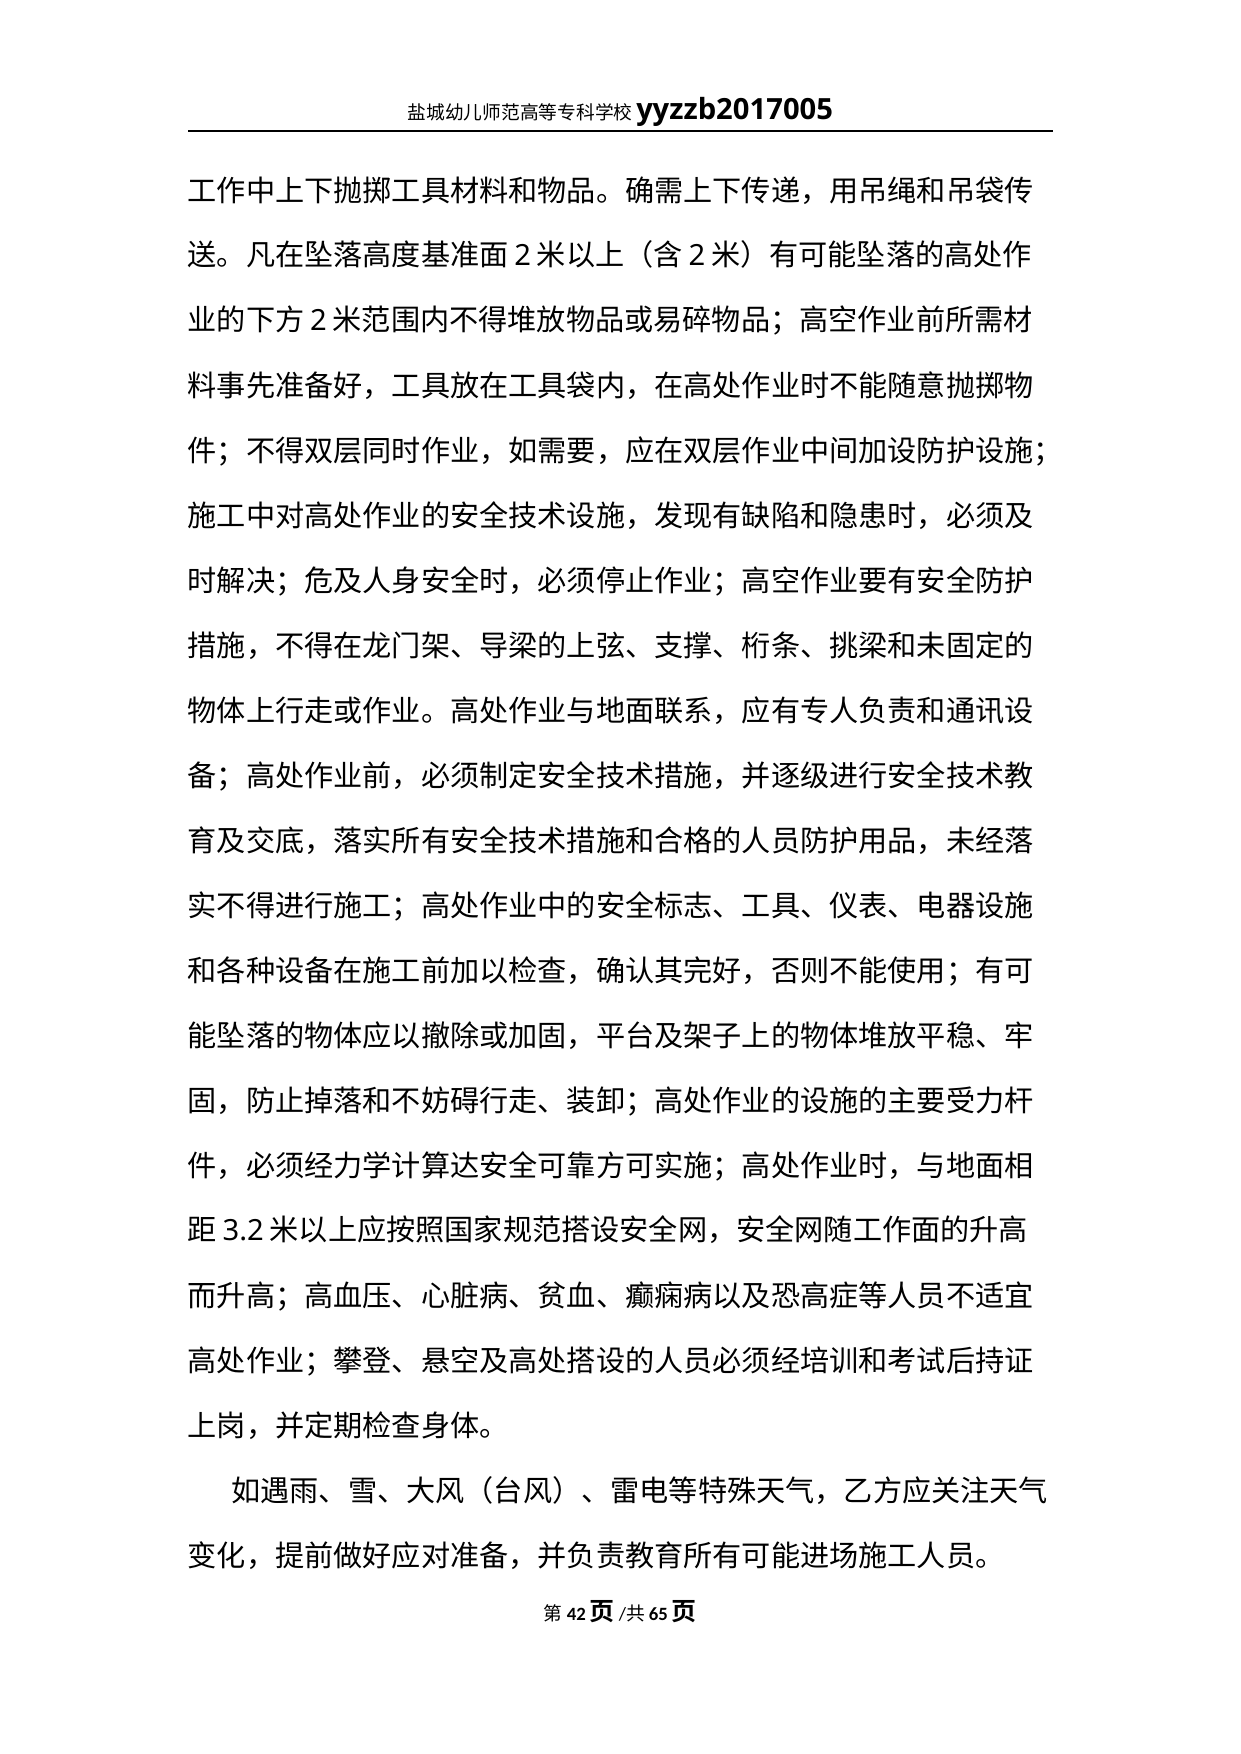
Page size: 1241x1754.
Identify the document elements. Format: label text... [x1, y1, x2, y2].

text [187, 156, 1053, 1456]
text 如遇雨、雪、大风（台风）、雷电等特殊天气，乙方应关注天气变化，提前做好应对准备，并负责教育所有可能进场施工人员。 [187, 1456, 1053, 1586]
